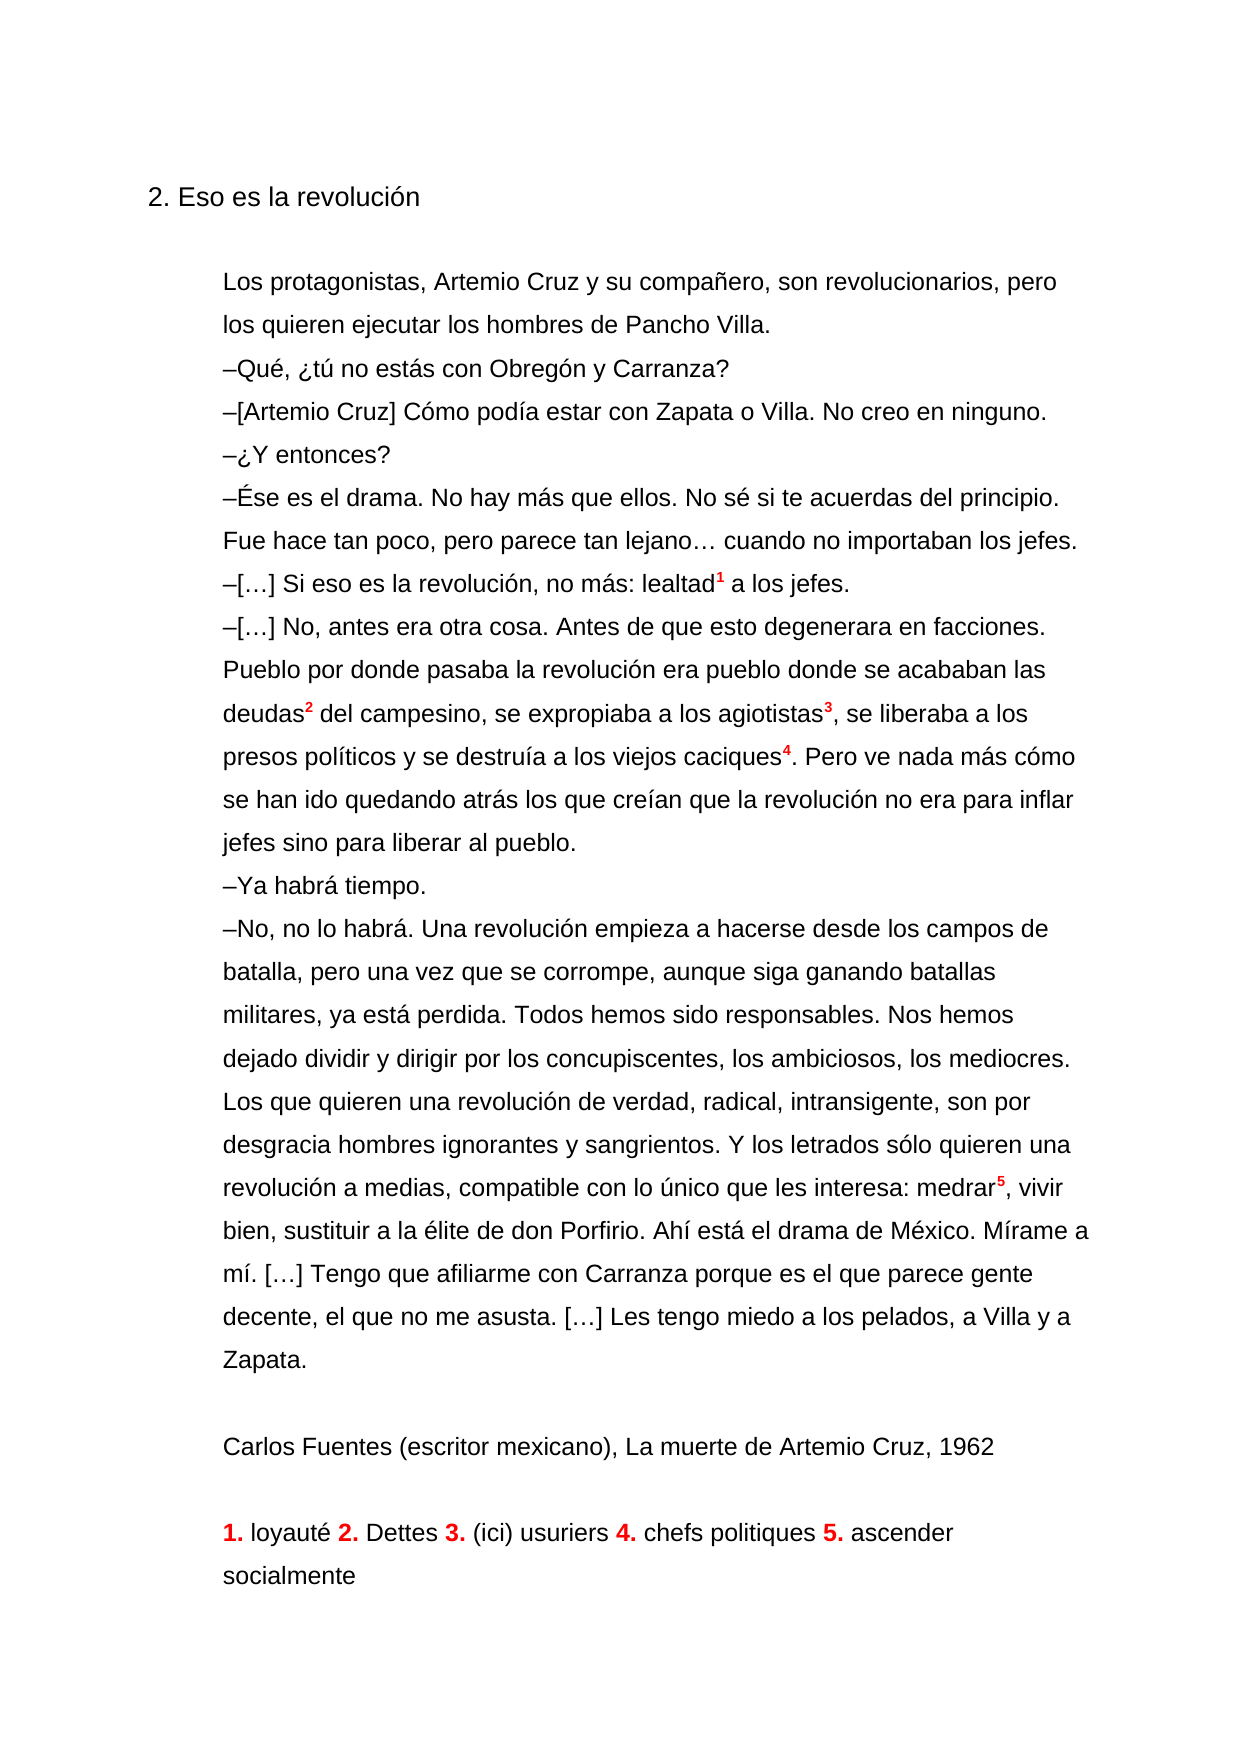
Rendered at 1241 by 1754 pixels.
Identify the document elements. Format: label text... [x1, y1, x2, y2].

list 1. loyauté 2. Dettes 3. (ici) usuriers 4. chefs politiques 5. ascender socialmente [223, 1518, 1093, 1590]
list –Ya habrá tiempo. [223, 871, 1093, 900]
list –[Artemio Cruz] Cómo podía estar con Zapata o Villa. No creo en ninguno. [223, 397, 1093, 426]
list –[…] No, antes era otra cosa. Antes de que esto degenerara en facciones. Pueblo por donde pasaba la revolución era pueblo donde se acababan las deudas2 del campesino, se expropiaba a los agiotistas3, se liberaba a los presos políticos y se destruía a los viejos caciques4. Pero ve nada más cómo se han ido quedando atrás los que creían que la revolución no era para inflar jefes sino para liberar al pueblo. [223, 612, 1093, 857]
list –Qué, ¿tú no estás con Obregón y Carranza? [223, 354, 1093, 382]
list Los protagonistas, Artemio Cruz y su compañero, son revolucionarios, pero los quieren ejecutar los hombres de Pancho Villa. [223, 267, 1093, 339]
list –[…] Si eso es la revolución, no más: lealtad1 a los jefes. [223, 569, 1093, 598]
list –¿Y entonces? [223, 440, 1093, 469]
list –Ése es el drama. No hay más que ellos. No sé si te acuerdas del principio. Fue hace tan poco, pero parece tan lejano… cuando no importaban los jefes. [223, 483, 1093, 555]
list batalla, pero una vez que se corrompe, aunque siga ganando batallas militares, ya está perdida. Todos hemos sido responsables. Nos hemos dejado dividir y dirigir por los concupiscentes, los ambiciosos, los mediocres. Los que quieren una revolución de verdad, radical, intransigente, son por desgracia hombres ignorantes y sangrientos. Y los letrados sólo quieren una revolución a medias, compatible con lo único que les interesa: medrar5, vivir bien, sustituir a la élite de don Porfirio. Ahí está el drama de México. Mírame a mí. […] Tengo que afiliarme con Carranza porque es el que parece gente decente, el que no me asusta. […] Les tengo miedo a los pelados, a Villa y a Zapata. [223, 957, 1093, 1374]
list –No, no lo habrá. Una revolución empieza a hacerse desde los campos de [223, 914, 1093, 943]
subtitle 2. Eso es la revolución [148, 181, 1093, 212]
list Carlos Fuentes (escritor mexicano), La muerte de Artemio Cruz, 1962 [223, 1432, 1093, 1461]
